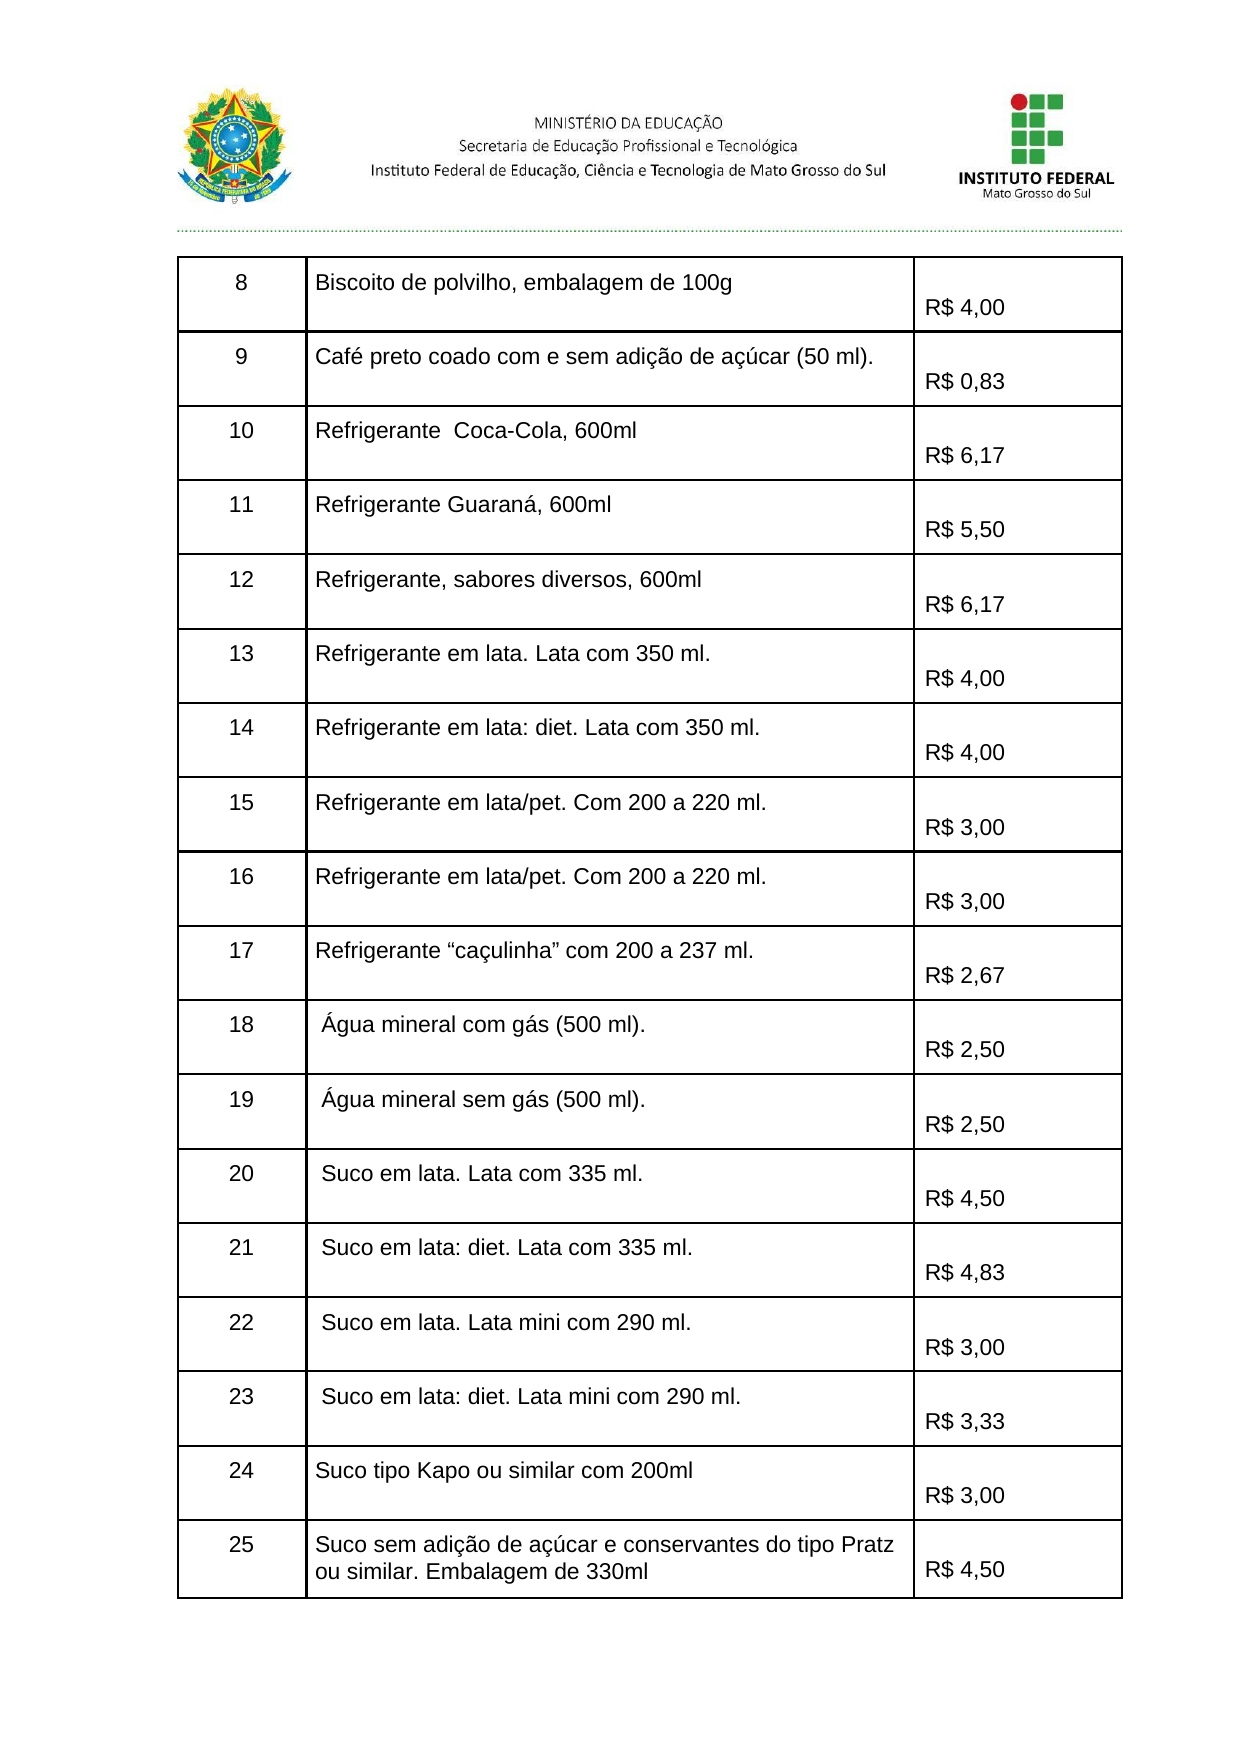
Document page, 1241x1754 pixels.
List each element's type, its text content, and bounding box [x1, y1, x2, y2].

table_cell 23 [179, 1372, 305, 1444]
table_cell R$ 6,17 [915, 407, 1121, 479]
table_cell 18 [179, 1001, 305, 1073]
table_cell 21 [179, 1224, 305, 1296]
table_cell 14 [179, 704, 305, 776]
table_cell 16 [179, 853, 305, 924]
table_cell R$ 4,00 [915, 258, 1121, 330]
table_cell Refrigerante “caçulinha” com 200 a 237 ml. [308, 927, 913, 999]
picture [177, 73, 1122, 232]
table_cell Refrigerante, sabores diversos, 600ml [308, 555, 913, 627]
table_cell Suco em lata: diet. Lata mini com 290 ml. [308, 1372, 913, 1444]
table_cell Suco em lata. Lata mini com 290 ml. [308, 1298, 913, 1370]
table_cell Suco tipo Kapo ou similar com 200ml [308, 1447, 913, 1519]
table_cell 19 [179, 1075, 305, 1147]
table_cell 10 [179, 407, 305, 479]
table_cell Café preto coado com e sem adição de açúcar (50 ml). [308, 333, 913, 405]
table_cell Refrigerante Coca-Cola, 600ml [308, 407, 913, 479]
table_cell 17 [179, 927, 305, 999]
table_cell R$ 6,17 [915, 555, 1121, 627]
table_cell 13 [179, 630, 305, 702]
table_cell Refrigerante em lata/pet. Com 200 a 220 ml. [308, 853, 913, 924]
table_cell Suco em lata. Lata com 335 ml. [308, 1150, 913, 1222]
table_cell 15 [179, 778, 305, 850]
table_cell R$ 2,67 [915, 927, 1121, 999]
table_cell Refrigerante em lata: diet. Lata com 350 ml. [308, 704, 913, 776]
table_cell 9 [179, 333, 305, 405]
table_cell Refrigerante Guaraná, 600ml [308, 481, 913, 553]
table_cell Refrigerante em lata. Lata com 350 ml. [308, 630, 913, 702]
table_cell R$ 4,00 [915, 704, 1121, 776]
table_cell R$ 3,00 [915, 1298, 1121, 1370]
table_cell R$ 0,83 [915, 333, 1121, 405]
table_cell Água mineral sem gás (500 ml). [308, 1075, 913, 1147]
table_cell R$ 4,83 [915, 1224, 1121, 1296]
table_cell 20 [179, 1150, 305, 1222]
table_cell R$ 2,50 [915, 1075, 1121, 1147]
table_cell 25 [179, 1521, 305, 1597]
table_cell R$ 4,00 [915, 630, 1121, 702]
table_cell 12 [179, 555, 305, 627]
table_cell R$ 4,50 [915, 1150, 1121, 1222]
table_cell Água mineral com gás (500 ml). [308, 1001, 913, 1073]
table_cell R$ 2,50 [915, 1001, 1121, 1073]
table_cell Refrigerante em lata/pet. Com 200 a 220 ml. [308, 778, 913, 850]
table_cell R$ 5,50 [915, 481, 1121, 553]
table_cell 22 [179, 1298, 305, 1370]
table_cell 24 [179, 1447, 305, 1519]
table_cell 8 [179, 258, 305, 330]
table_cell Biscoito de polvilho, embalagem de 100g [308, 258, 913, 330]
table_cell Suco sem adição de açúcar e conservantes do tipo Pratz ou similar. Embalagem de 330ml [308, 1521, 913, 1597]
table_cell 11 [179, 481, 305, 553]
table_cell R$ 3,00 [915, 853, 1121, 924]
table_cell Suco em lata: diet. Lata com 335 ml. [308, 1224, 913, 1296]
table_cell R$ 3,33 [915, 1372, 1121, 1444]
table_cell R$ 4,50 [915, 1521, 1121, 1597]
table_cell R$ 3,00 [915, 1447, 1121, 1519]
table_cell R$ 3,00 [915, 778, 1121, 850]
